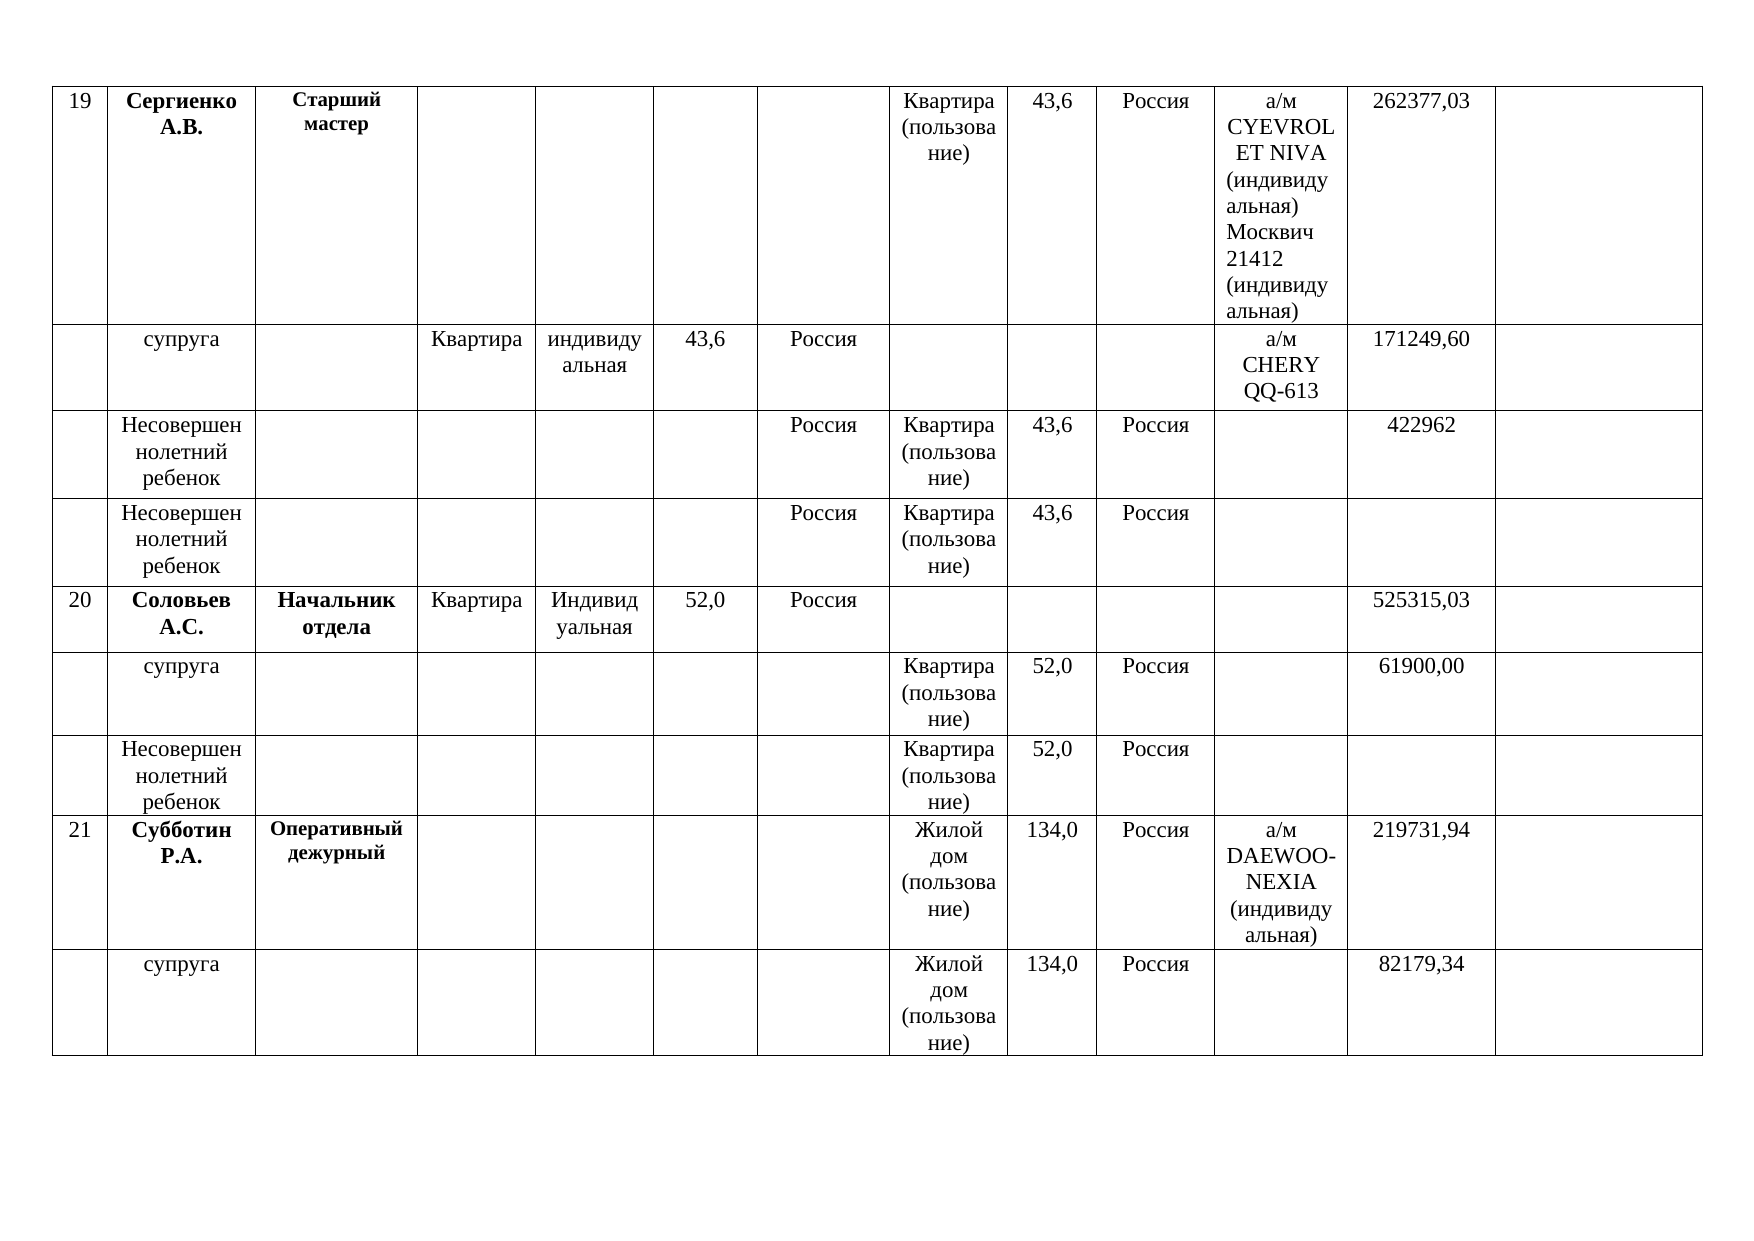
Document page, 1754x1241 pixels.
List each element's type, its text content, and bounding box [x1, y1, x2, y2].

table_cell Старший мастер [256, 87, 417, 324]
table_cell Квартира (пользование) [890, 411, 1007, 498]
table_cell 19 [53, 87, 107, 324]
table_cell Россия [1097, 653, 1214, 734]
table_cell [418, 950, 535, 1055]
table_cell [654, 816, 757, 949]
table_cell Несовершеннолетний ребенок [108, 736, 255, 814]
table_cell Россия [1097, 411, 1214, 498]
table_cell [418, 816, 535, 949]
table_cell [536, 950, 653, 1055]
table_cell [256, 653, 417, 734]
table_cell [1496, 87, 1702, 324]
table_cell 52,0 [654, 587, 757, 652]
table_cell Россия [1097, 816, 1214, 949]
table_cell [890, 587, 1007, 652]
table_cell 21 [53, 816, 107, 949]
table_cell 52,0 [1008, 736, 1096, 814]
table_cell [256, 411, 417, 498]
table_cell Россия [1097, 950, 1214, 1055]
table_cell [536, 87, 653, 324]
table_cell [53, 653, 107, 734]
table_cell [1008, 587, 1096, 652]
table_cell [1215, 499, 1347, 586]
table_cell Квартира [418, 325, 535, 410]
table_cell 20 [53, 587, 107, 652]
table_cell [53, 950, 107, 1055]
table_cell Квартира (пользование) [890, 499, 1007, 586]
table_cell [654, 950, 757, 1055]
table_cell 43,6 [1008, 499, 1096, 586]
table_cell [53, 411, 107, 498]
table_cell [536, 816, 653, 949]
table_cell Россия [758, 325, 889, 410]
table_cell 134,0 [1008, 816, 1096, 949]
table_cell [758, 736, 889, 814]
table_cell Индивидуальная [536, 587, 653, 652]
table_cell а/м CHERY QQ-613 [1215, 325, 1347, 410]
table_cell [418, 499, 535, 586]
table_cell Субботин Р.А. [108, 816, 255, 949]
table_cell [1215, 587, 1347, 652]
table_cell [654, 87, 757, 324]
table_cell 525315,03 [1348, 587, 1495, 652]
table_cell Квартира (пользование) [890, 653, 1007, 734]
table_cell [1348, 736, 1495, 814]
table_cell Квартира (пользование) [890, 736, 1007, 814]
table_cell 171249,60 [1348, 325, 1495, 410]
table_cell Соловьев А.С. [108, 587, 255, 652]
table_cell а/м CYEVROLET NIVA (индивидуальная) Москвич 21412 (индивидуальная) [1215, 87, 1347, 324]
table_cell Оперативный дежурный [256, 816, 417, 949]
table_cell 61900,00 [1348, 653, 1495, 734]
table_cell 52,0 [1008, 653, 1096, 734]
table_cell [53, 499, 107, 586]
table_cell Россия [1097, 499, 1214, 586]
table_cell [1008, 325, 1096, 410]
table_cell Начальник отдела [256, 587, 417, 652]
table_cell супруга [108, 653, 255, 734]
table_cell супруга [108, 950, 255, 1055]
table_cell [1215, 653, 1347, 734]
table_cell [1496, 499, 1702, 586]
table_cell Несовершеннолетний ребенок [108, 499, 255, 586]
table_cell индивидуальная [536, 325, 653, 410]
table_cell Квартира [418, 587, 535, 652]
table_cell [654, 499, 757, 586]
table_cell 219731,94 [1348, 816, 1495, 949]
table_cell а/м DAEWOO-NEXIA (индивидуальная) [1215, 816, 1347, 949]
table_cell [53, 325, 107, 410]
table_cell [758, 653, 889, 734]
table_cell [1215, 950, 1347, 1055]
table_cell [1496, 411, 1702, 498]
table_cell [654, 653, 757, 734]
table_cell [758, 950, 889, 1055]
table_cell [654, 411, 757, 498]
table_cell [418, 736, 535, 814]
table_cell 262377,03 [1348, 87, 1495, 324]
table_cell [1496, 816, 1702, 949]
table_cell 43,6 [654, 325, 757, 410]
table_cell [1215, 736, 1347, 814]
table_cell [256, 736, 417, 814]
table_cell [1097, 325, 1214, 410]
table_cell [1496, 736, 1702, 814]
table_cell Россия [1097, 736, 1214, 814]
table_cell Россия [758, 587, 889, 652]
table_cell [654, 736, 757, 814]
table_cell [1496, 653, 1702, 734]
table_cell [890, 87, 1007, 324]
table_cell [1215, 411, 1347, 498]
table_cell [1348, 499, 1495, 586]
table_cell [1496, 950, 1702, 1055]
table_cell [256, 950, 417, 1055]
table_cell супруга [108, 325, 255, 410]
table_cell 422962 [1348, 411, 1495, 498]
table_cell [53, 736, 107, 814]
table_cell [418, 653, 535, 734]
table_cell Россия [758, 499, 889, 586]
table_cell Сергиенко А.В. [108, 87, 255, 324]
table_cell [256, 325, 417, 410]
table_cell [890, 950, 1007, 1055]
table_cell Несовершеннолетний ребенок [108, 411, 255, 498]
table_cell [758, 87, 889, 324]
table_cell [536, 653, 653, 734]
table_cell [890, 325, 1007, 410]
table_cell [758, 816, 889, 949]
table_cell Жилой дом (пользование) [890, 816, 1007, 949]
table_cell [418, 411, 535, 498]
table_cell [536, 499, 653, 586]
table_cell [536, 736, 653, 814]
table_cell [418, 87, 535, 324]
table_cell 134,0 [1008, 950, 1096, 1055]
table_cell [256, 499, 417, 586]
table_cell Россия [758, 411, 889, 498]
table_cell 43,6 [1008, 411, 1096, 498]
table_cell [1097, 587, 1214, 652]
table_cell [1496, 587, 1702, 652]
table_cell Россия [1097, 87, 1214, 324]
table_cell 82179,34 [1348, 950, 1495, 1055]
table_cell [536, 411, 653, 498]
table_cell 43,6 [1008, 87, 1096, 324]
table_cell [1496, 325, 1702, 410]
